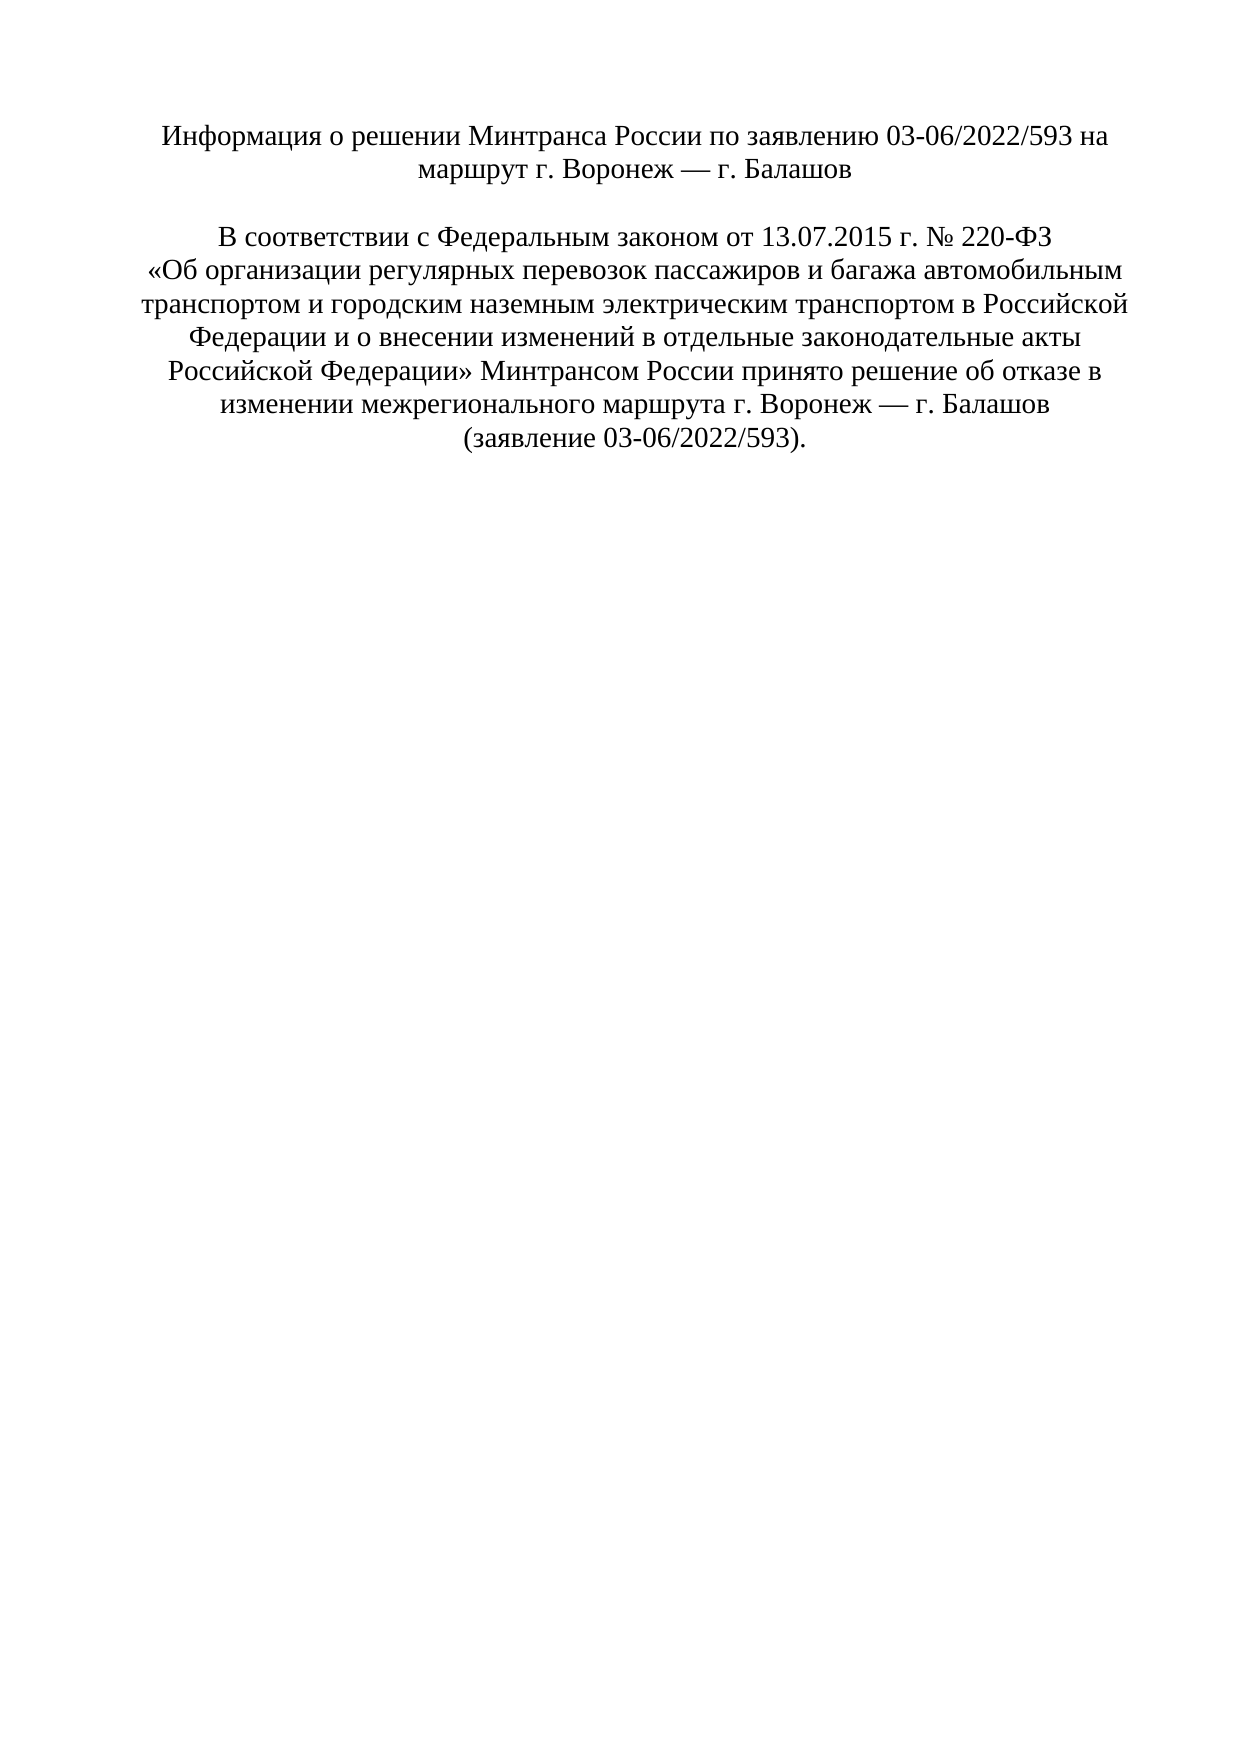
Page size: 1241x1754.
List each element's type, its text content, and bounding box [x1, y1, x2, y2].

text В соответствии с Федеральным законом от 13.07.2015 г. № 220-ФЗ «Об организации регулярных перевозок пассажиров и багажа автомобильным транспортом и городским наземным электрическим транспортом в Российской Федерации и о внесении изменений в отдельные законодательные акты Российской Федерации» Минтрансом России принято решение об отказе в изменении межрегионального маршрута г. Воронеж — г. Балашов [118, 219, 1152, 420]
text Информация о решении Минтранса России по заявлению 03-06/2022/593 на маршрут г. Воронеж — г. Балашов [118, 118, 1152, 185]
text (заявление 03-06/2022/593). [118, 420, 1152, 453]
